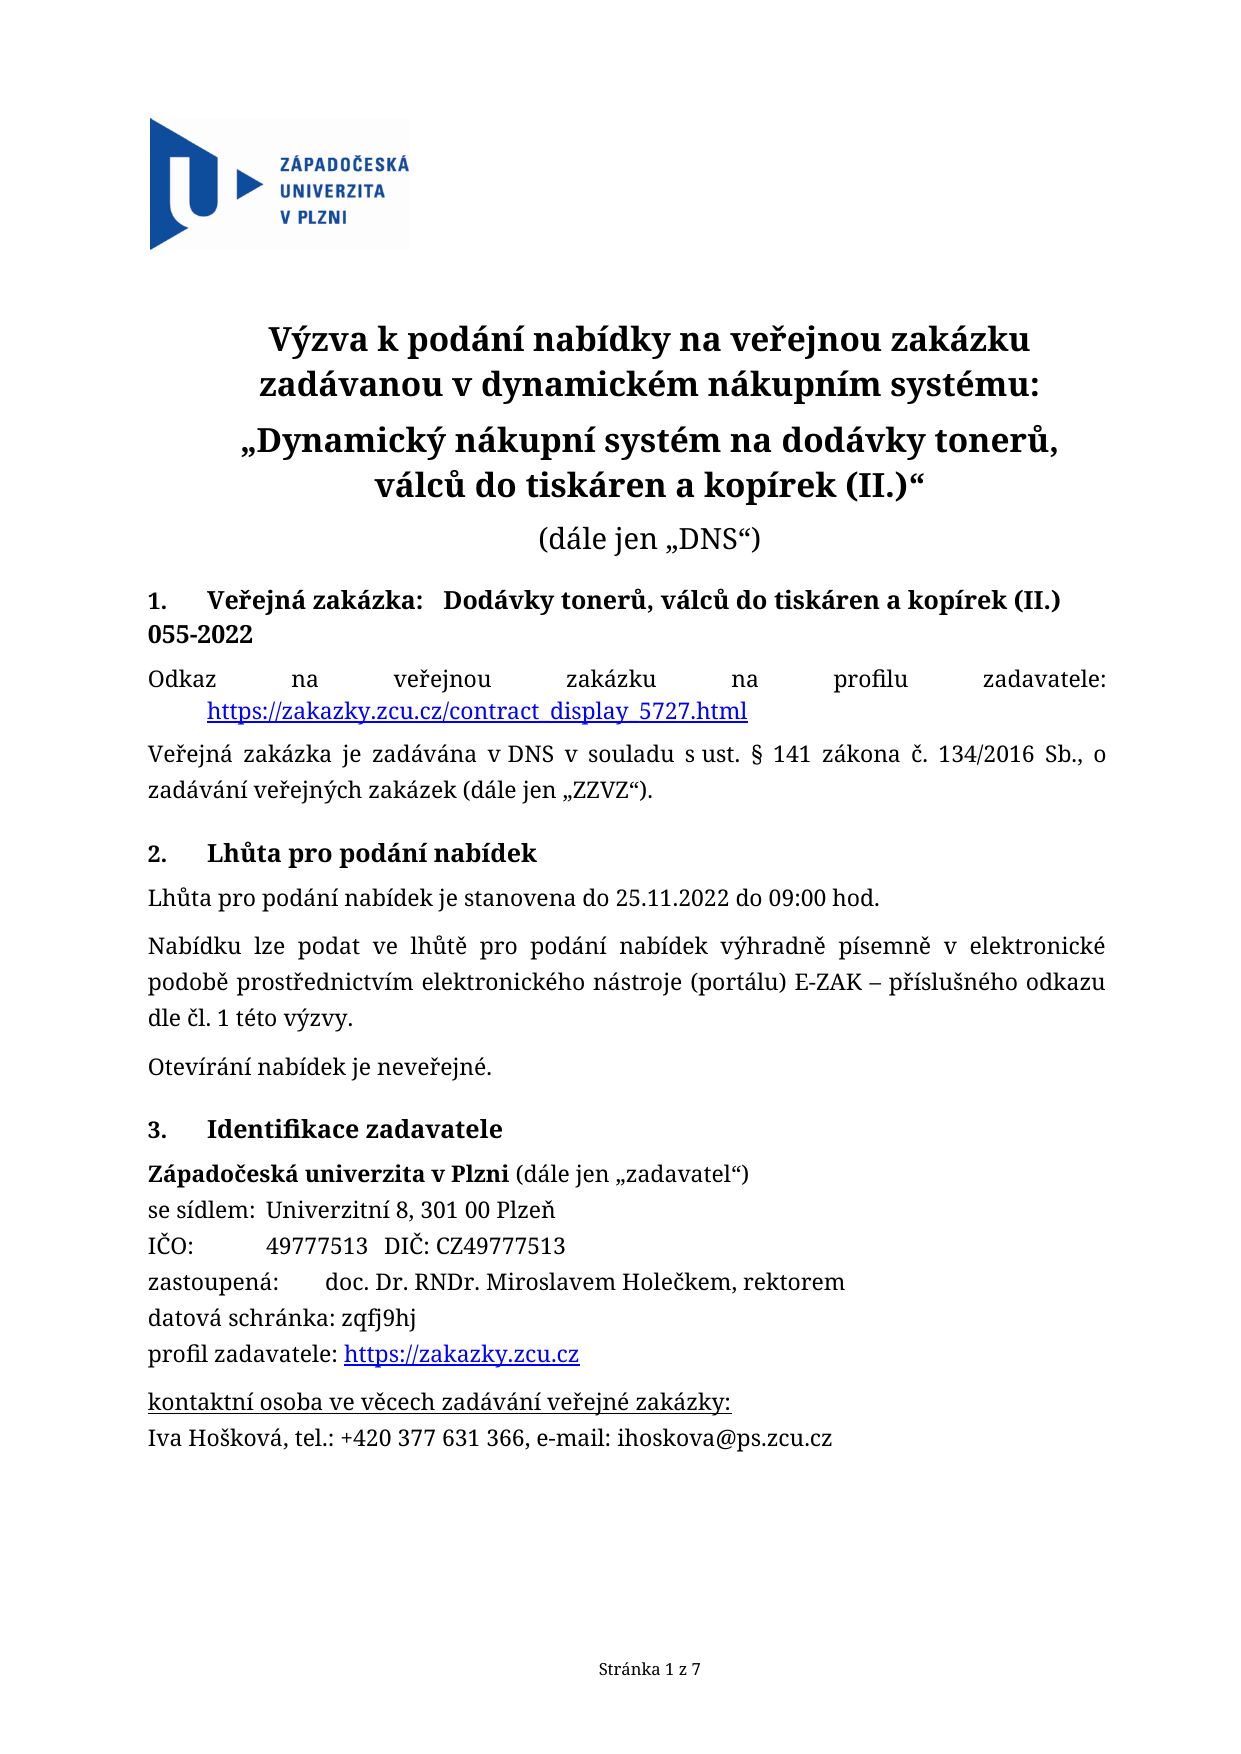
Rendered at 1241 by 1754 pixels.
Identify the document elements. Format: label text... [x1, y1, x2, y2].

text Odkaz na veřejnou zakázku na profilu zadavatele: https://zakazky.zcu.cz/contract_display_5727.html [148, 663, 1107, 726]
text Otevírání nabídek je neveřejné. [148, 1051, 1107, 1082]
picture [150, 118, 409, 250]
subtitle Lhůta pro podání nabídek [148, 835, 1107, 869]
text „Dynamický nákupní systém na dodávky tonerů, válců do tiskáren a kopírek (II.)“ [192, 417, 1107, 508]
text Západočeská univerzita v Plzni (dále jen „zadavatel“) [148, 1158, 1107, 1189]
text Nabídku lze podat ve lhůtě pro podání nabídek výhradně písemně v elektronické podobě prostřednictvím elektronického nástroje (portálu) E-ZAK – příslušného odkazu dle čl. 1 této výzvy. [148, 930, 1107, 1033]
text IČO: 49777513 DIČ: CZ49777513 [148, 1230, 1107, 1261]
subtitle Veřejná zakázka: Dodávky tonerů, válců do tiskáren a kopírek (II.) 055-2022 [148, 583, 1107, 651]
text Výzva k podání nabídky na veřejnou zakázku zadávanou v dynamickém nákupním systému: [192, 316, 1107, 406]
text profil zadavatele: https://zakazky.zcu.cz [148, 1338, 1107, 1369]
text datová schránka: zqfj9hj [148, 1302, 1107, 1333]
text kontaktní osoba ve věcech zadávání veřejné zakázky: [148, 1386, 1107, 1417]
subtitle Identifikace zadavatele [148, 1112, 1107, 1146]
text Veřejná zakázka je zadávána v DNS v souladu s ust. § 141 zákona č. 134/2016 Sb., o zadávání veřejných zakázek (dále jen „ZZVZ“). [148, 738, 1107, 806]
text Iva Hošková, tel.: +420 377 631 366, e-mail: ihoskova@ps.zcu.cz [148, 1422, 1107, 1453]
text zastoupená: doc. Dr. RNDr. Miroslavem Holečkem, rektorem [148, 1266, 1107, 1297]
text (dále jen „DNS“) [192, 518, 1107, 558]
text se sídlem: Univerzitní 8, 301 00 Plzeň [148, 1194, 1107, 1225]
text Lhůta pro podání nabídek je stanovena do 25.11.2022 do 09:00 hod. [148, 882, 1107, 913]
